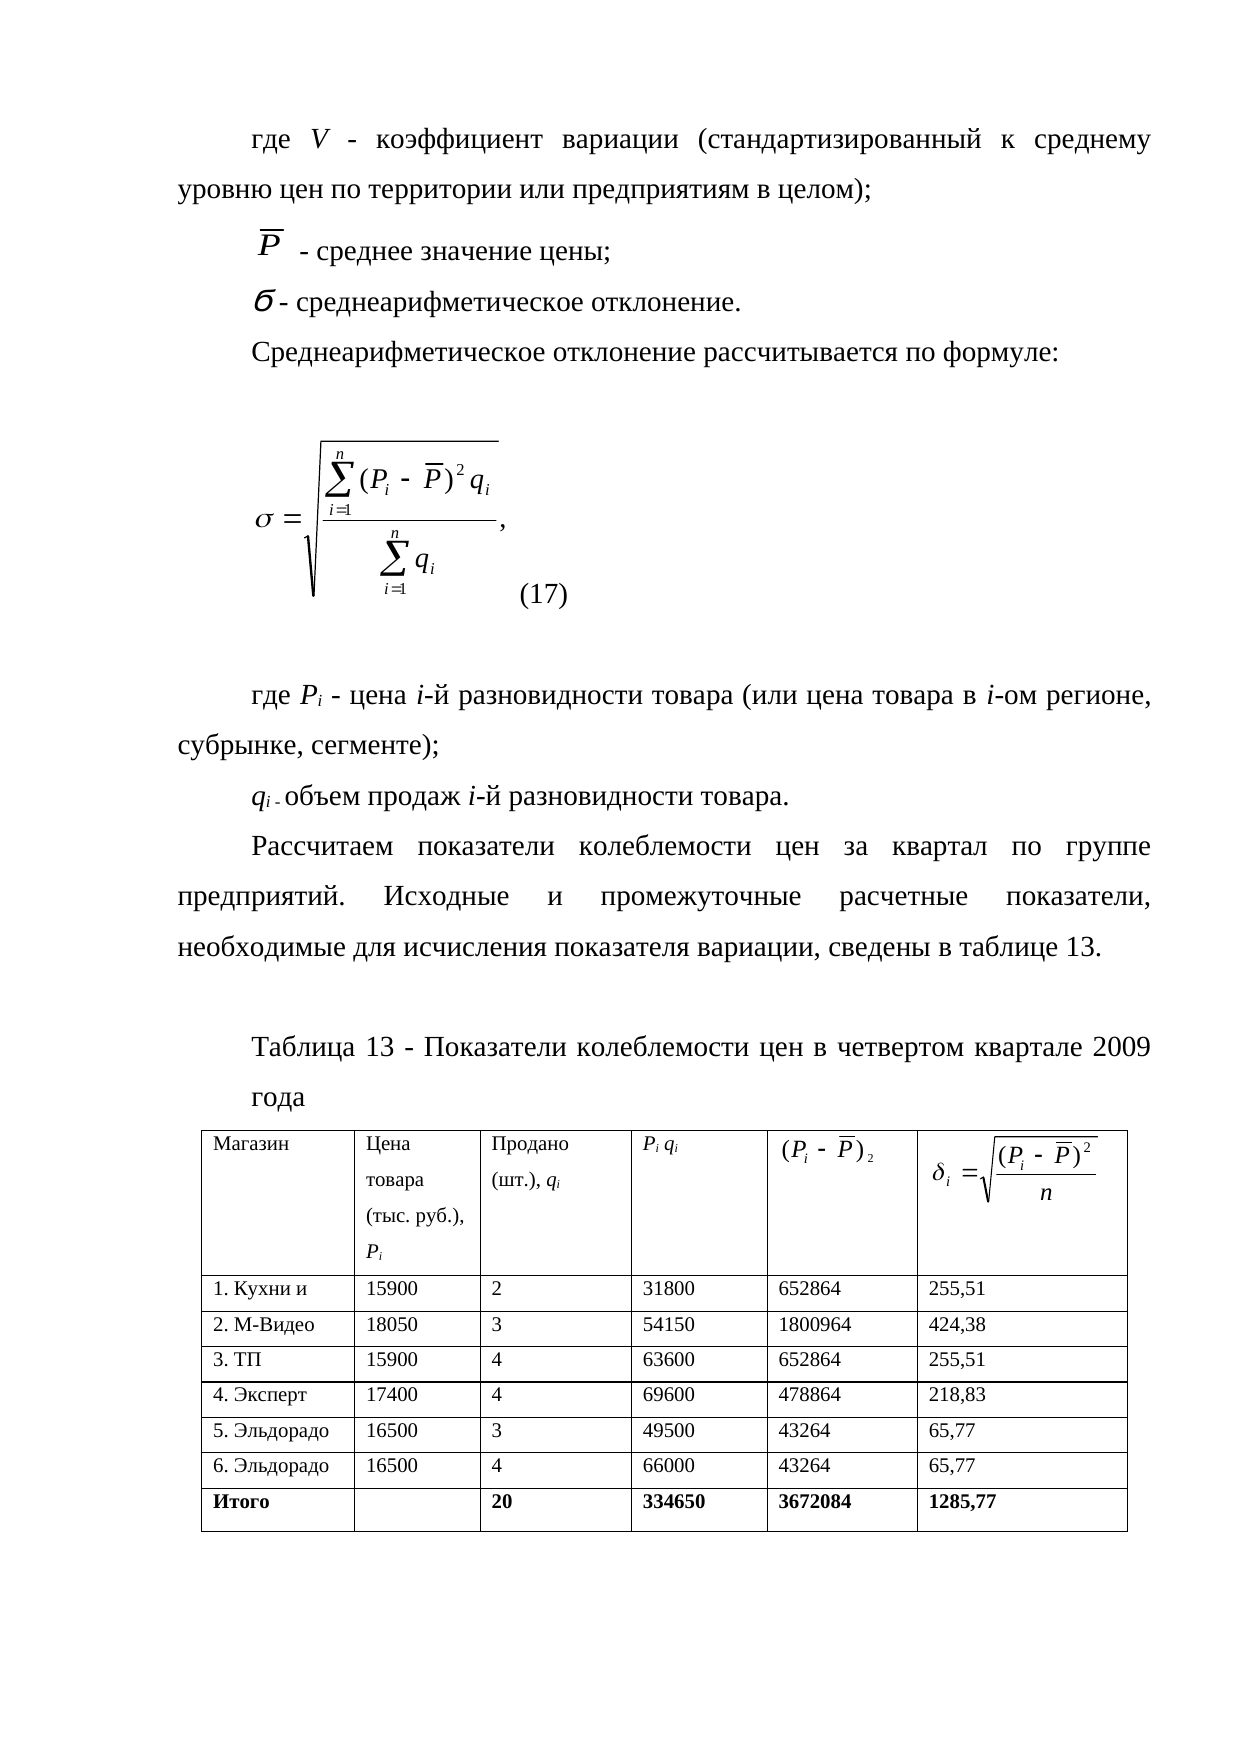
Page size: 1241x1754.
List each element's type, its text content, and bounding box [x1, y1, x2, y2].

table_cell 4 [481, 1347, 631, 1381]
text Среднеарифметическое отклонение рассчитывается по формуле: [177, 334, 1152, 368]
table_cell 4. Эксперт [202, 1383, 354, 1417]
table_header Магазин [202, 1131, 354, 1275]
table_cell 16500 [355, 1453, 480, 1488]
table_cell 54150 [632, 1312, 767, 1346]
table_cell 1285,77 [918, 1489, 1127, 1531]
table_header Pi qi [632, 1131, 767, 1275]
table_header Продано (шт.), qi [481, 1131, 631, 1275]
table_cell 43264 [768, 1453, 917, 1488]
table_cell 5. Эльдорадо (Зорге) [202, 1418, 354, 1452]
text - среднее значение цены; [177, 222, 1152, 267]
table_cell [355, 1489, 480, 1531]
table_cell 3 [481, 1418, 631, 1452]
table_header Цена товара (тыс. руб.), Pi [355, 1131, 480, 1275]
table_cell 218,83 [918, 1383, 1127, 1417]
table_cell 16500 [355, 1418, 480, 1452]
table_cell 15900 [355, 1276, 480, 1311]
table_cell 15900 [355, 1347, 480, 1381]
table_cell 6. Эльдорадо (Омская) [202, 1453, 354, 1488]
table_cell 65,77 [918, 1453, 1127, 1488]
text где Pi - цена i-й разновидности товара (или цена товара в i-ом регионе, субрынке, сегменте); [177, 677, 1152, 761]
table_cell 3. ТП [202, 1347, 354, 1381]
table_cell 2. М-Видео [202, 1312, 354, 1346]
table_cell 63600 [632, 1347, 767, 1381]
table_cell 66000 [632, 1453, 767, 1488]
table_cell 255,51 [918, 1276, 1127, 1311]
table_cell 4 [481, 1453, 631, 1488]
table_cell 2 [481, 1276, 631, 1311]
table_cell 3 [481, 1312, 631, 1346]
table_cell 424,38 [918, 1312, 1127, 1346]
text (17) [177, 435, 1152, 610]
table_cell 43264 [768, 1418, 917, 1452]
text где V - коэффициент вариации (стандартизированный к среднему уровню цен по территории или предприятиям в целом); [177, 121, 1152, 205]
text Таблица 13 - Показатели колеблемости цен в четвертом квартале 2009 года [251, 1029, 1152, 1113]
table_cell 4 [481, 1383, 631, 1417]
table_header [918, 1131, 1127, 1275]
table_cell 49500 [632, 1418, 767, 1452]
table_cell 1800964 [768, 1312, 917, 1346]
table_cell 20 [481, 1489, 631, 1531]
text Ϭ - среднеарифметическое отклонение. [177, 284, 1152, 317]
table_cell 652864 [768, 1276, 917, 1311]
table_cell 652864 [768, 1347, 917, 1381]
table_cell 65,77 [918, 1418, 1127, 1452]
text qi - объем продаж i-й разновидности товара. [177, 778, 1152, 811]
table_cell 17400 [355, 1383, 480, 1417]
table_cell 31800 [632, 1276, 767, 1311]
table_cell Итого [202, 1489, 354, 1531]
table_cell 478864 [768, 1383, 917, 1417]
table_cell 1. Кухни и Техника [202, 1276, 354, 1311]
table_cell 3672084 [768, 1489, 917, 1531]
table_cell 18050 [355, 1312, 480, 1346]
table_cell 69600 [632, 1383, 767, 1417]
text Рассчитаем показатели колеблемости цен за квартал по группе предприятий. Исходные и промежуточные расчетные показатели, необходимые для исчисления показателя вариации, сведены в таблице 13. [177, 828, 1152, 962]
table_header 2 [768, 1131, 917, 1275]
table_cell 334650 [632, 1489, 767, 1531]
table_cell 255,51 [918, 1347, 1127, 1381]
